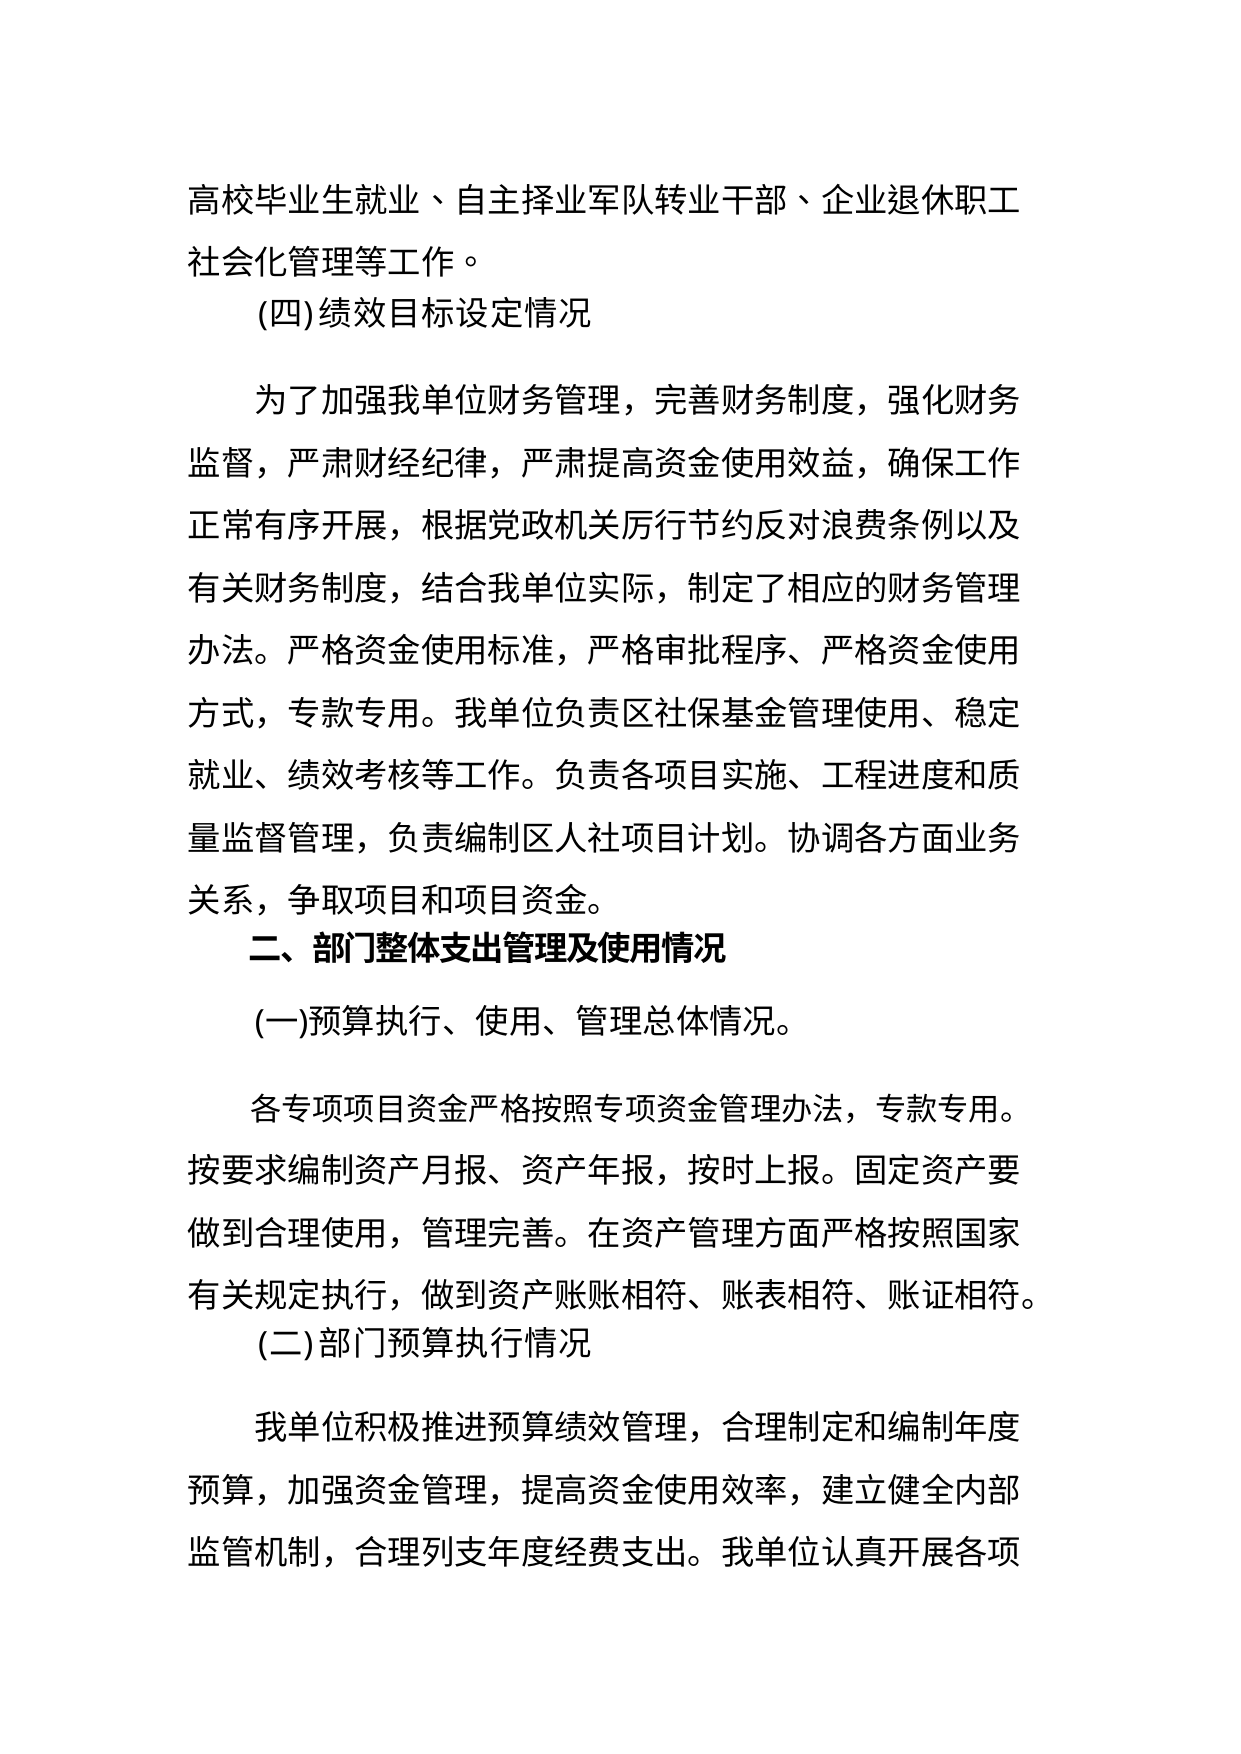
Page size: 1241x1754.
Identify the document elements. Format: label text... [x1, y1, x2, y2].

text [187, 1389, 1053, 1577]
list 绩效目标设定情况 [187, 287, 1053, 335]
text 各专项项目资金严格按照专项资金管理办法，专款专用。按要求编制资产月报、资产年报，按时上报。固定资产要做到合理使用，管理完善。在资产管理方面严格按照国家有关规定执行，做到资产账账相符、账表相符、账证相符。 [187, 1067, 1053, 1317]
list 为了加强我单位财务管理，完善财务制度，强化财务监督，严肃财经纪律，严肃提高资金使用效益，确保工作正常有序开展，根据党政机关厉行节约反对浪费条例以及有关财务制度，结合我单位实际，制定了相应的财务管理办法。严格资金使用标准，严格审批程序、严格资金使用方式，专款专用。我单位负责区社保基金管理使用、稳定就业、绩效考核等工作。负责各项目实施、工程进度和质量监督管理，负责编制区人社项目计划。协调各方面业务关系，争取项目和项目资金。 [187, 359, 1053, 922]
list 部门预算执行情况 [187, 1317, 1053, 1365]
text (一)预算执行、使用、管理总体情况。 [187, 994, 1053, 1043]
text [187, 162, 1053, 287]
text 二、部门整体支出管理及使用情况 [187, 922, 1053, 970]
